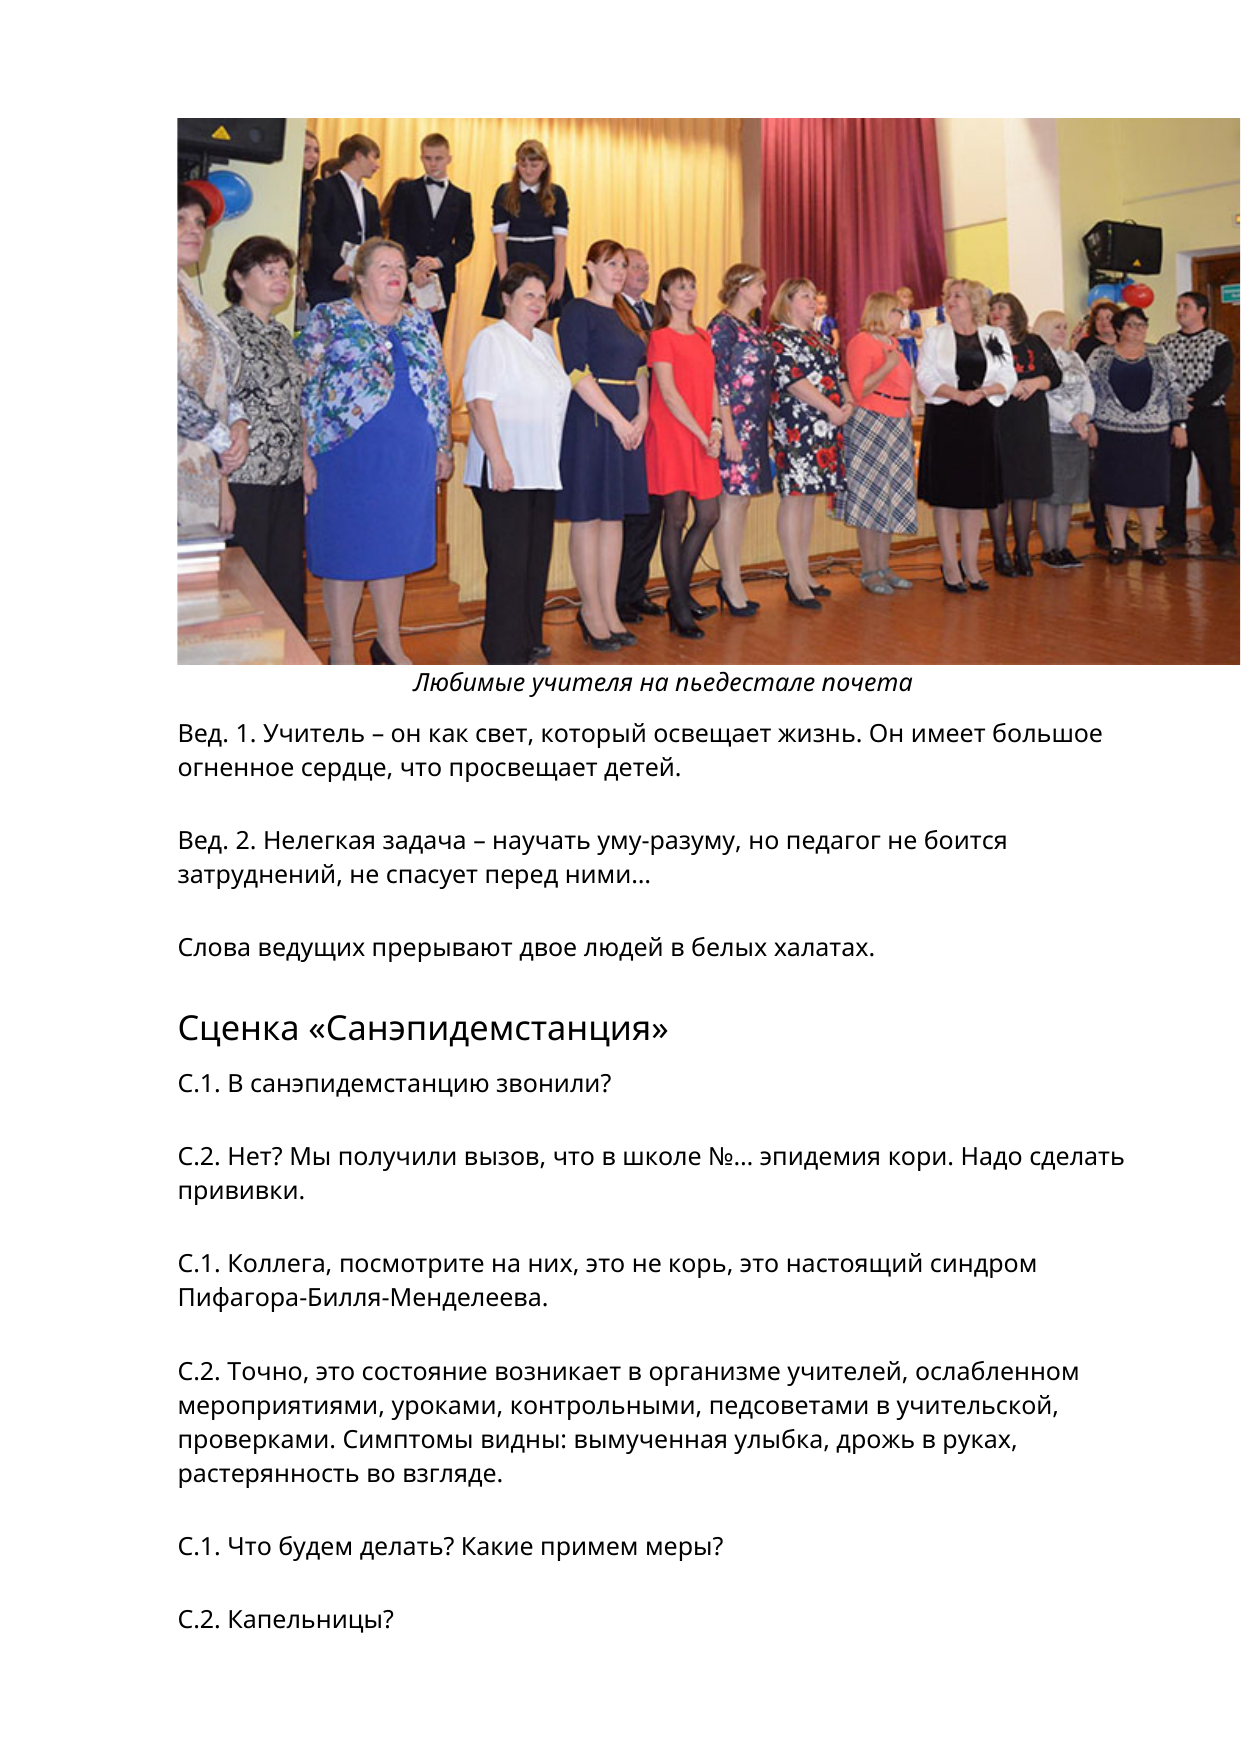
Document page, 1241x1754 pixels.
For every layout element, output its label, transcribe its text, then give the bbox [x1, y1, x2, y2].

text Сценка «Санэпидемстанция» [177, 1003, 1152, 1050]
text С.2. Капельницы? [177, 1602, 1152, 1636]
text С.2. Нет? Мы получили вызов, что в школе №… эпидемия кори. Надо сделать прививки. [177, 1139, 1152, 1207]
text С.1. Коллега, посмотрите на них, это не корь, это настоящий синдром Пифагора-Билля-Менделеева. [177, 1246, 1152, 1314]
text Слова ведущих прерывают двое людей в белых халатах. [177, 930, 1152, 964]
text Вед. 2. Нелегкая задача – научать уму-разуму, но педагог не боится затруднений, не спасует перед ними… [177, 823, 1152, 891]
text Любимые учителя на пьедестале почета [177, 665, 1152, 699]
text С.1. В санэпидемстанцию звонили? [177, 1066, 1152, 1100]
text Вед. 1. Учитель – он как свет, который освещает жизнь. Он имеет большое огненное сердце, что просвещает детей. [177, 716, 1152, 784]
text С.2. Точно, это состояние возникает в организме учителей, ослабленном мероприятиями, уроками, контрольными, педсоветами в учительской, проверками. Симптомы видны: вымученная улыбка, дрожь в руках, растерянность во взгляде. [177, 1353, 1152, 1489]
text С.1. Что будем делать? Какие примем меры? [177, 1528, 1152, 1563]
picture [177, 118, 1241, 665]
